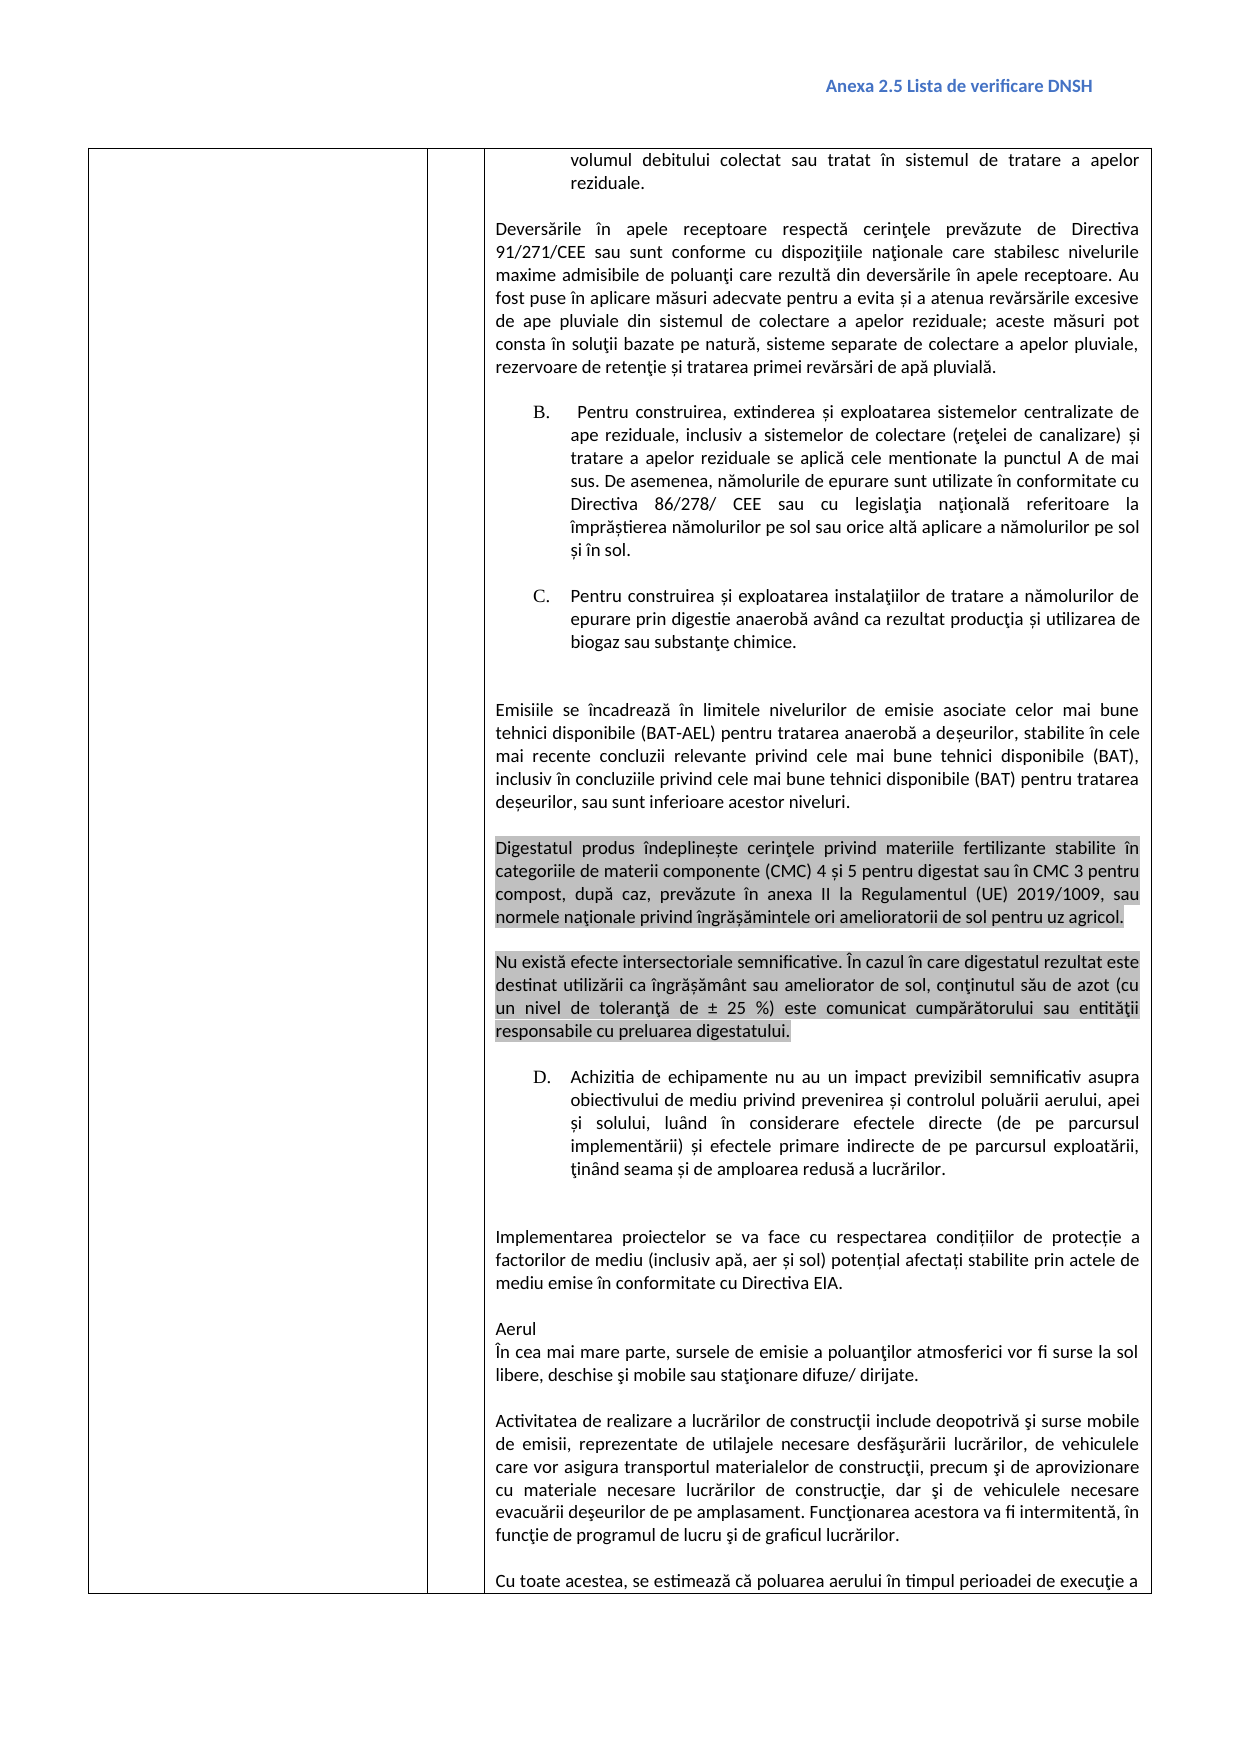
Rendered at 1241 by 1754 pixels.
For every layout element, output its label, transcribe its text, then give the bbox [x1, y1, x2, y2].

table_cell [89, 149, 427, 1592]
table_cell X [428, 149, 484, 1592]
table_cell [485, 149, 1151, 1592]
